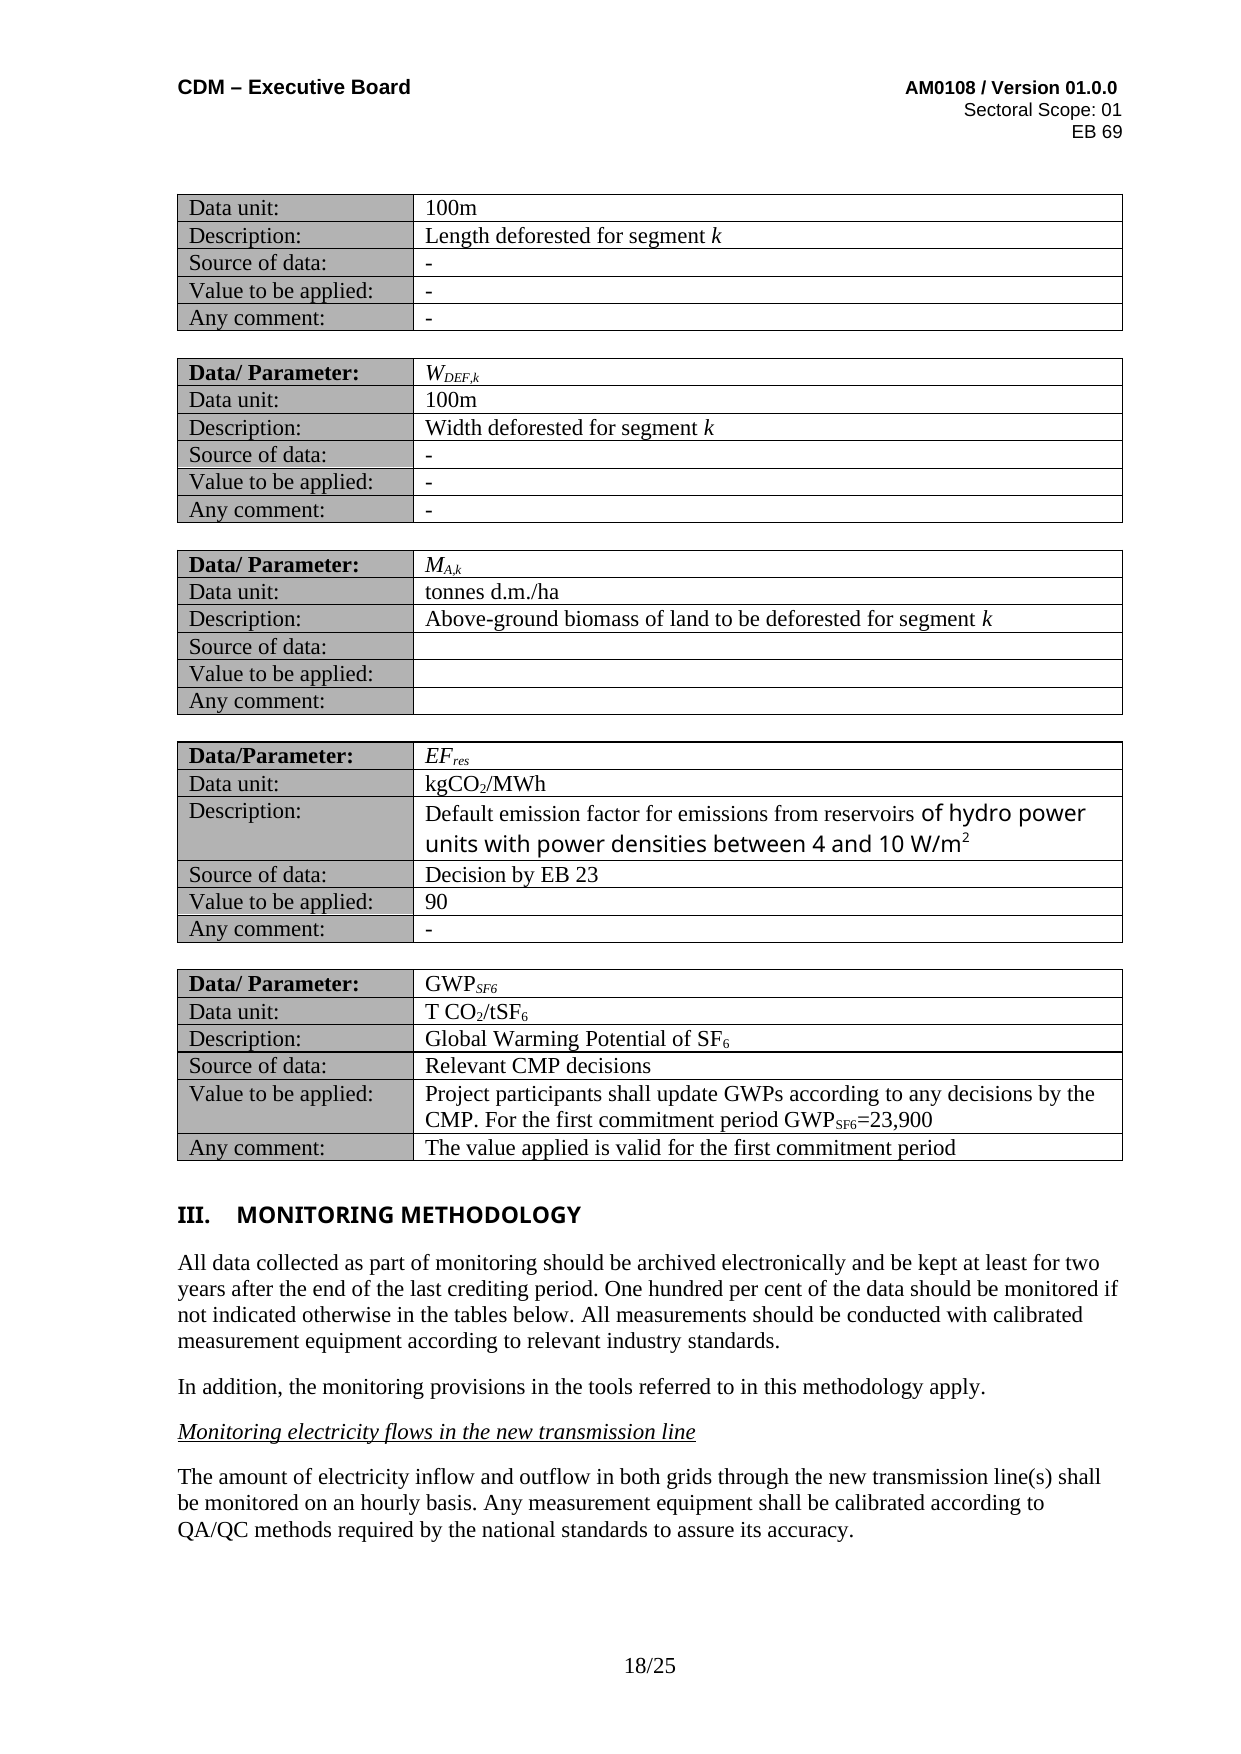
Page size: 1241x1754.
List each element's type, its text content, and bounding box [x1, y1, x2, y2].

table_cell Source of data: [178, 633, 413, 659]
table_cell 100m [414, 386, 1122, 413]
table_cell Source of data: [178, 1053, 413, 1079]
table_header Data/Parameter: [178, 743, 413, 769]
table_cell Relevant CMP decisions [414, 1053, 1122, 1079]
table_cell Any comment: [178, 688, 413, 714]
table_cell Data unit: [178, 386, 413, 413]
table_cell Length deforested for segment k [414, 222, 1122, 248]
table_cell Decision by EB 23 [414, 861, 1122, 887]
table_cell Data unit: [178, 770, 413, 796]
subtitle MONITORING METHODOLOGY [177, 1198, 1122, 1230]
table_cell Width deforested for segment k [414, 414, 1122, 440]
table_cell Any comment: [178, 916, 413, 942]
table_cell Source of data: [178, 861, 413, 887]
text The amount of electricity inflow and outflow in both grids through the new transmission line(s) shall be monitored on an hourly basis. Any measurement equipment shall be calibrated according to QA/QC methods required by the national standards to assure its accuracy. [177, 1463, 1122, 1542]
table_cell [414, 660, 1122, 687]
table_cell Value to be applied: [178, 469, 413, 495]
table_cell Description: [178, 605, 413, 632]
table_header Data/ Parameter: [178, 551, 413, 577]
table_cell Data unit: [178, 998, 413, 1024]
table_cell - [414, 916, 1122, 942]
table_header WDEF,k [414, 359, 1122, 385]
table_cell Value to be applied: [178, 277, 413, 303]
table_cell Description: [178, 1025, 413, 1051]
table_cell - [414, 469, 1122, 495]
table_cell T CO2/tSF6 [414, 998, 1122, 1024]
table_cell Global Warming Potential of SF6 [414, 1025, 1122, 1051]
table_cell Value to be applied: [178, 660, 413, 687]
table_cell Value to be applied: [178, 888, 413, 914]
table_header Data/ Parameter: [178, 970, 413, 997]
table_cell Project participants shall update GWPs according to any decisions by the CMP. For the first commitment period GWPSF6=23,900 [414, 1080, 1122, 1133]
text In addition, the monitoring provisions in the tools referred to in this methodology apply. [177, 1373, 1122, 1399]
table_cell Description: [178, 414, 413, 440]
table_cell Description: [178, 797, 413, 860]
text All data collected as part of monitoring should be archived electronically and be kept at least for two years after the end of the last crediting period. One hundred per cent of the data should be monitored if not indicated otherwise in the tables below. All measurements should be conducted with calibrated measurement equipment according to relevant industry standards. [177, 1248, 1122, 1354]
table_cell - [414, 496, 1122, 522]
table_cell 100m [414, 195, 1122, 221]
table_cell [414, 688, 1122, 714]
table_cell Source of data: [178, 441, 413, 467]
table_cell - [414, 277, 1122, 303]
table_cell Above-ground biomass of land to be deforested for segment k [414, 605, 1122, 632]
table_cell Source of data: [178, 249, 413, 276]
table_cell [414, 633, 1122, 659]
table_cell Description: [178, 222, 413, 248]
table_cell Any comment: [178, 304, 413, 330]
table_cell - [414, 441, 1122, 467]
table_header MA,k [414, 551, 1122, 577]
table_cell tonnes d.m./ha [414, 578, 1122, 604]
table_cell Data unit: [178, 195, 413, 221]
table_cell Default emission factor for emissions from reservoirs of hydro power units with power densities between 4 and 10 W/m2 [414, 797, 1122, 860]
table_cell - [414, 304, 1122, 330]
table_cell Any comment: [178, 1134, 413, 1160]
table_cell kgCO2/MWh [414, 770, 1122, 796]
table_header EFres [414, 743, 1122, 769]
subtitle Monitoring electricity flows in the new transmission line [177, 1418, 1122, 1444]
table_cell - [414, 249, 1122, 276]
table_cell The value applied is valid for the first commitment period [414, 1134, 1122, 1160]
table_cell Data unit: [178, 578, 413, 604]
table_cell 90 [414, 888, 1122, 914]
table_cell Value to be applied: [178, 1080, 413, 1133]
table_cell Any comment: [178, 496, 413, 522]
table_header Data/ Parameter: [178, 359, 413, 385]
table_header GWPSF6 [414, 970, 1122, 997]
